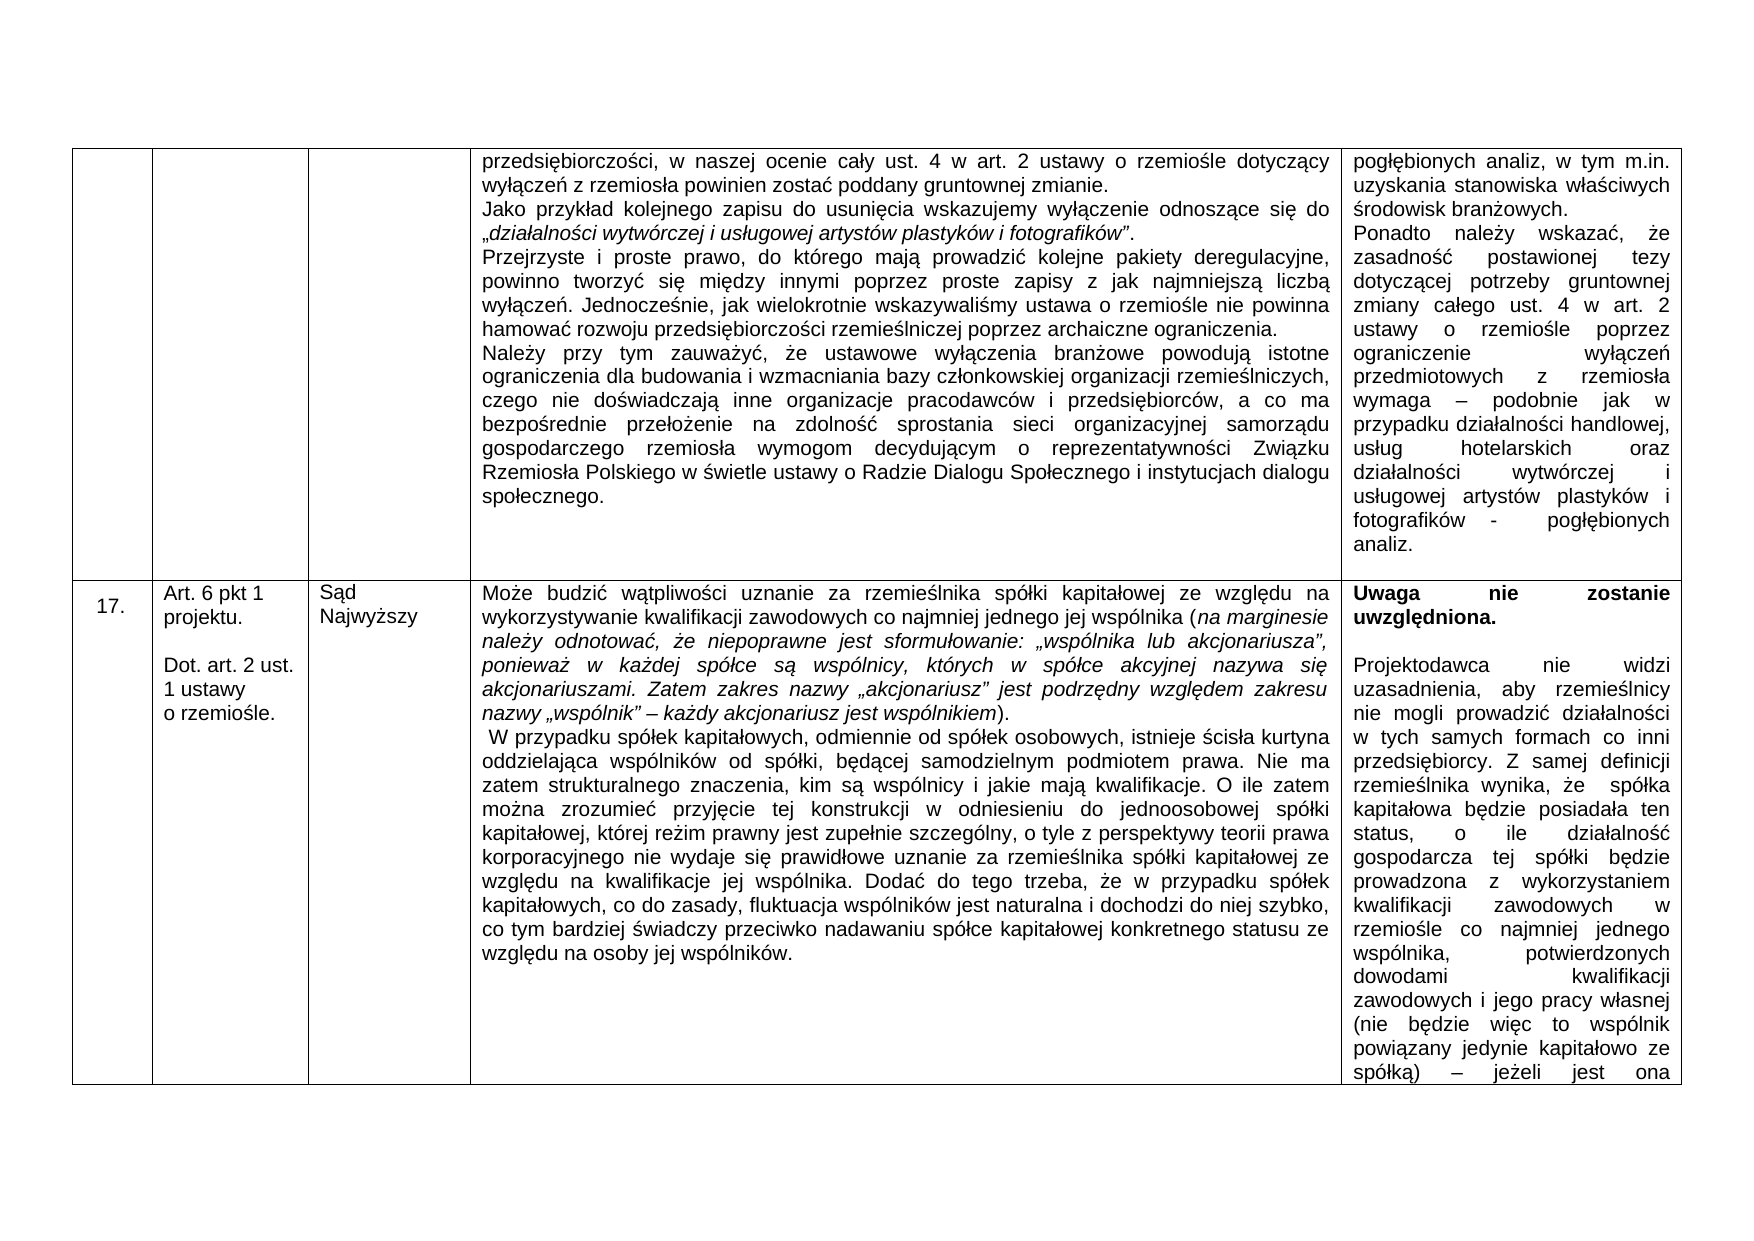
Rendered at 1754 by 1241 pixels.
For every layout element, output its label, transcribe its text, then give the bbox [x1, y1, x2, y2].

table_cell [471, 581, 1341, 1084]
table_cell [73, 581, 152, 1084]
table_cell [1342, 581, 1681, 1084]
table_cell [1342, 149, 1681, 580]
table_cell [471, 149, 1341, 580]
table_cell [153, 149, 308, 580]
table_cell Sąd Najwyższy [309, 581, 470, 1084]
table_cell [73, 149, 152, 580]
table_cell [309, 149, 470, 580]
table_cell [153, 581, 308, 1084]
